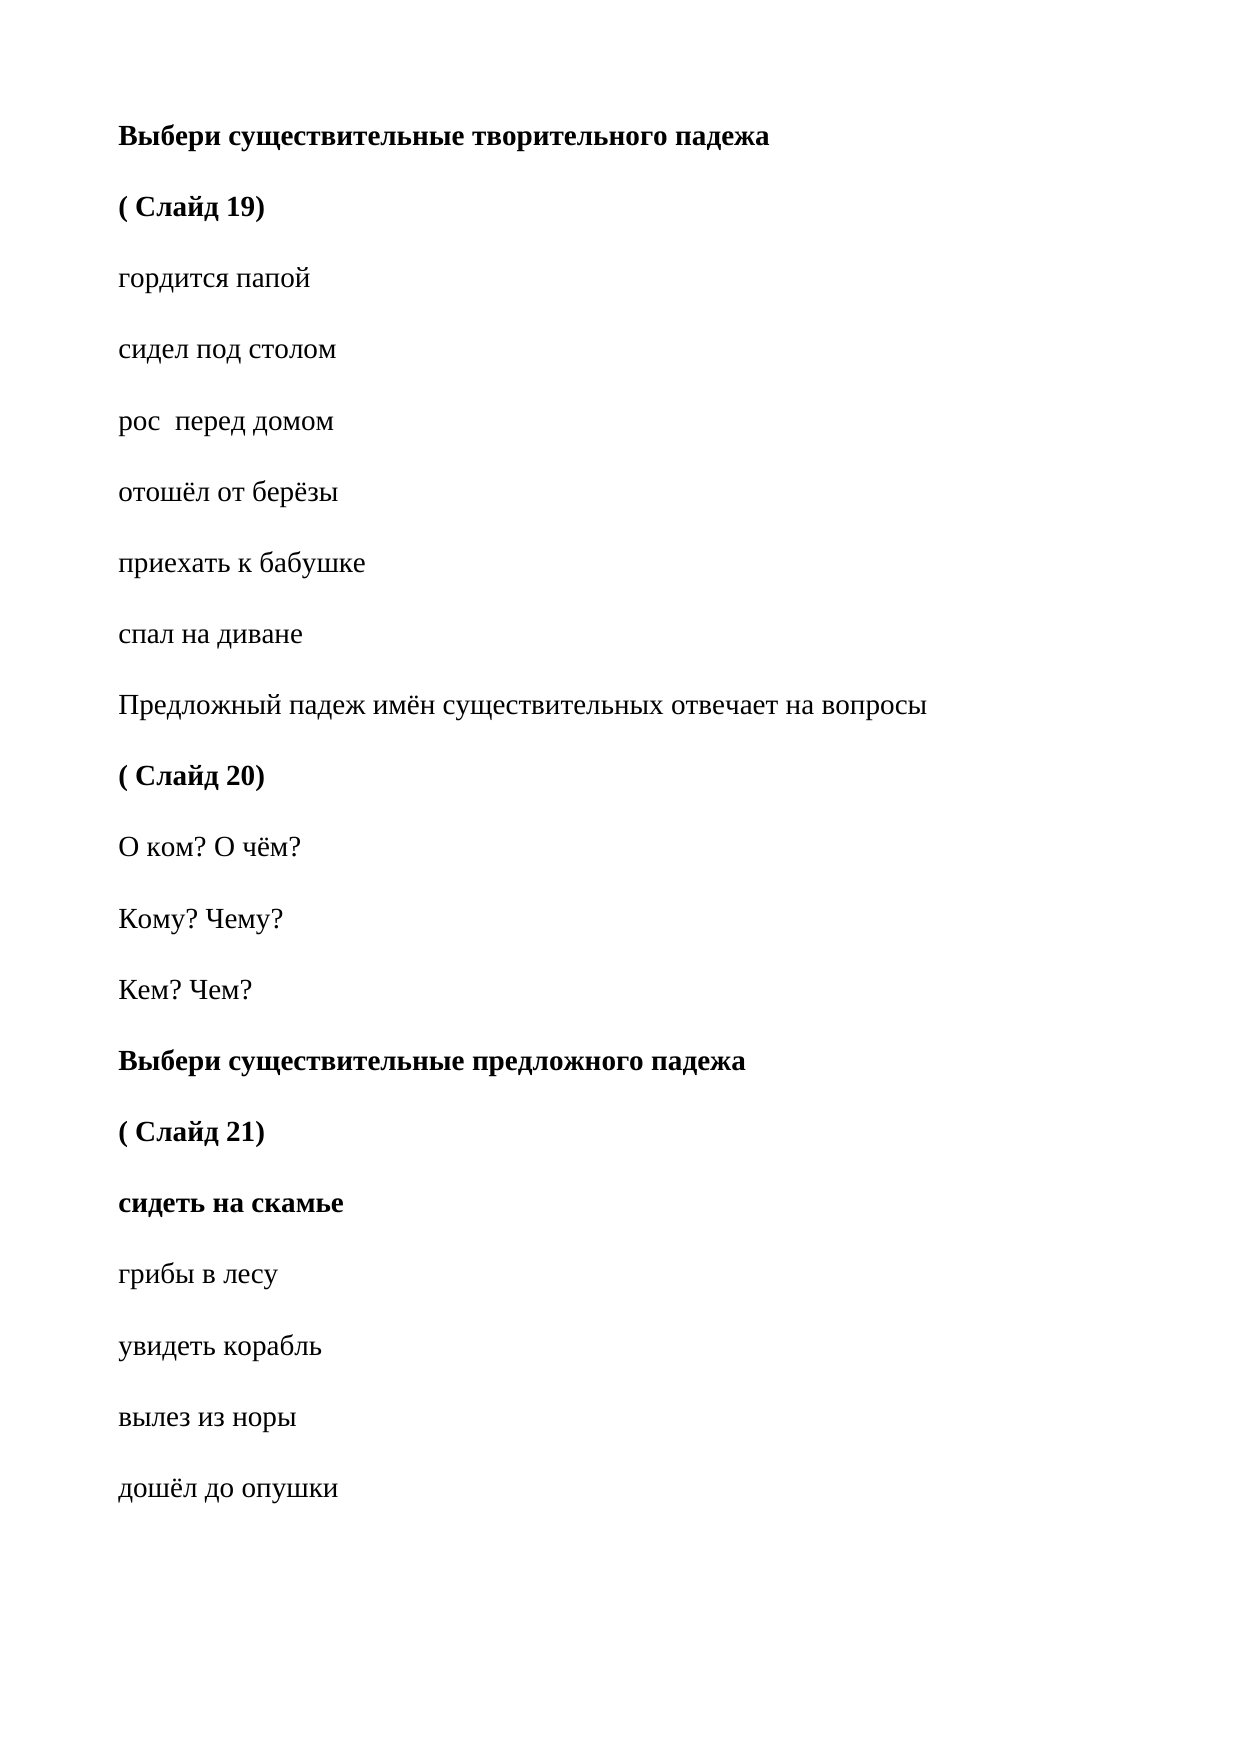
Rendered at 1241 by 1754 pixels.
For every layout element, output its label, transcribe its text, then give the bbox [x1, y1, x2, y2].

text приехать к бабушке [118, 545, 1122, 578]
text вылез из норы [118, 1399, 1122, 1432]
text Предложный падеж имён существительных отвечает на вопросы [118, 687, 1122, 721]
text спал на диване [118, 616, 1122, 650]
text ( Слайд 20) [118, 758, 1122, 792]
text дошёл до опушки [118, 1470, 1122, 1503]
text Выбери существительные творительного падежа [118, 118, 1122, 152]
text Выбери существительные предложного падежа [118, 1043, 1122, 1077]
text ( Слайд 21) [118, 1114, 1122, 1148]
text рос перед домом [118, 403, 1122, 436]
text отошёл от берёзы [118, 474, 1122, 507]
text гордится папой [118, 260, 1122, 294]
text сидел под столом [118, 332, 1122, 365]
text увидеть корабль [118, 1328, 1122, 1361]
text О ком? О чём? [118, 829, 1122, 863]
text Кем? Чем? [118, 972, 1122, 1005]
text Кому? Чему? [118, 901, 1122, 934]
text грибы в лесу [118, 1256, 1122, 1290]
text сидеть на скамье [118, 1185, 1122, 1219]
text ( Слайд 19) [118, 189, 1122, 223]
